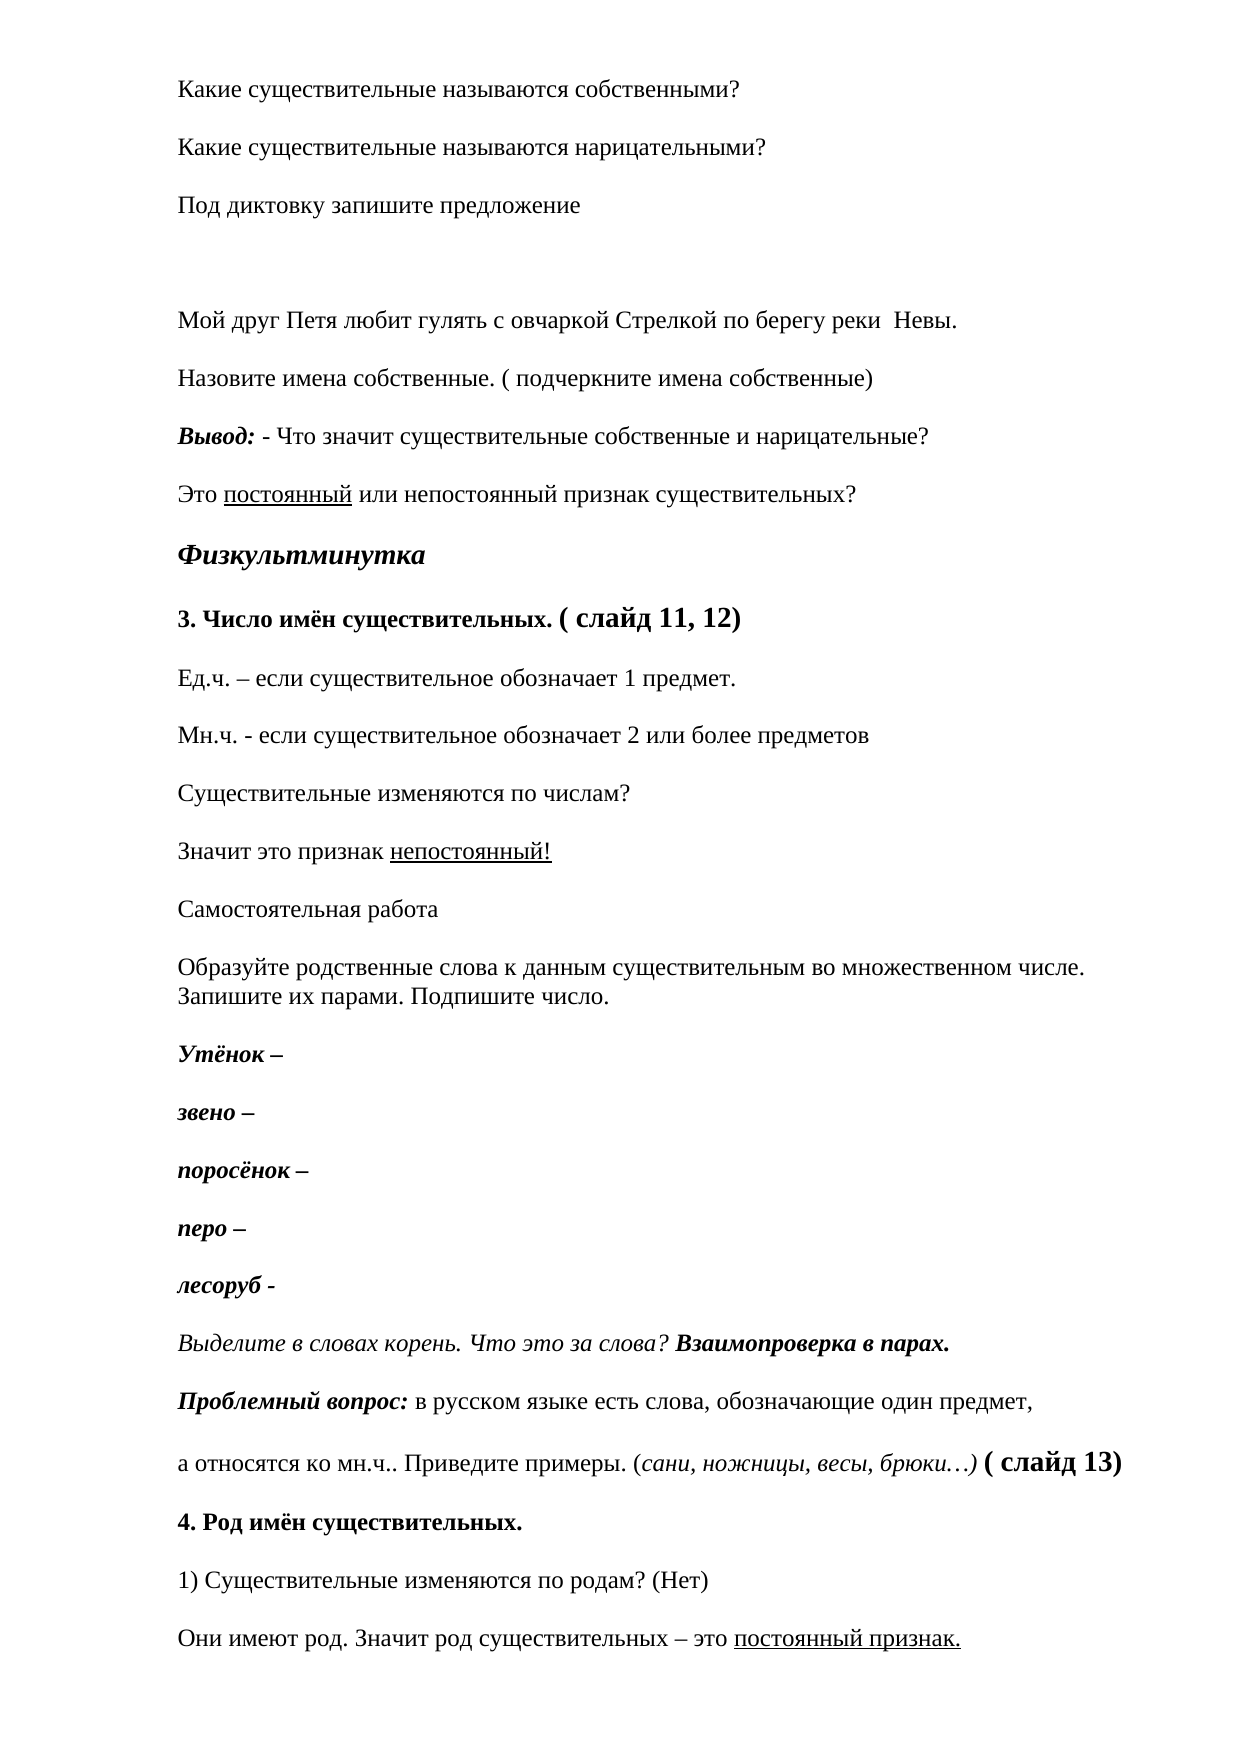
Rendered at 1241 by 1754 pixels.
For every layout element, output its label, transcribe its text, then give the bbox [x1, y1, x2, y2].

text Назовите имена собственные. ( подчеркните имена собственные) [177, 363, 1152, 392]
text Образуйте родственные слова к данным существительным во множественном числе. Запишите их парами. Подпишите число. [177, 952, 1152, 1010]
text 4. Род имён существительных. [177, 1507, 1152, 1536]
text Значит это признак непостоянный! [177, 836, 1152, 865]
text 3. Число имён существительных. ( слайд 11, 12) [177, 600, 1152, 633]
text Физкультминутка [177, 537, 1152, 571]
text Это постоянный или непостоянный признак существительных? [177, 479, 1152, 508]
text Существительные изменяются по числам? [177, 778, 1152, 807]
text 1) Существительные изменяются по родам? (Нет) [177, 1565, 1152, 1594]
text Какие существительные называются нарицательными? [177, 132, 1152, 161]
text а относятся ко мн.ч.. Приведите примеры. (сани, ножницы, весы, брюки…) ( слайд 13) [177, 1444, 1152, 1478]
text Под диктовку запишите предложение [177, 190, 1152, 218]
text Утёнок – [177, 1039, 1152, 1068]
text Вывод: - Что значит существительные собственные и нарицательные? [177, 421, 1152, 450]
text Самостоятельная работа [177, 894, 1152, 923]
text Проблемный вопрос: в русском языке есть слова, обозначающие один предмет, [177, 1386, 1152, 1415]
text лесоруб - [177, 1271, 1152, 1299]
text звено – [177, 1097, 1152, 1126]
text Мой друг Петя любит гулять с овчаркой Стрелкой по берегу реки Невы. [177, 306, 1152, 334]
text перо – [177, 1213, 1152, 1241]
text Ед.ч. – если существительное обозначает 1 предмет. [177, 663, 1152, 691]
text Выделите в словах корень. Что это за слова? Взаимопроверка в парах. [177, 1328, 1152, 1357]
text Какие существительные называются собственными? [177, 74, 1152, 103]
text поросёнок – [177, 1155, 1152, 1183]
text Они имеют род. Значит род существительных – это постоянный признак. [177, 1623, 1152, 1652]
text Мн.ч. - если существительное обозначает 2 или более предметов [177, 721, 1152, 749]
